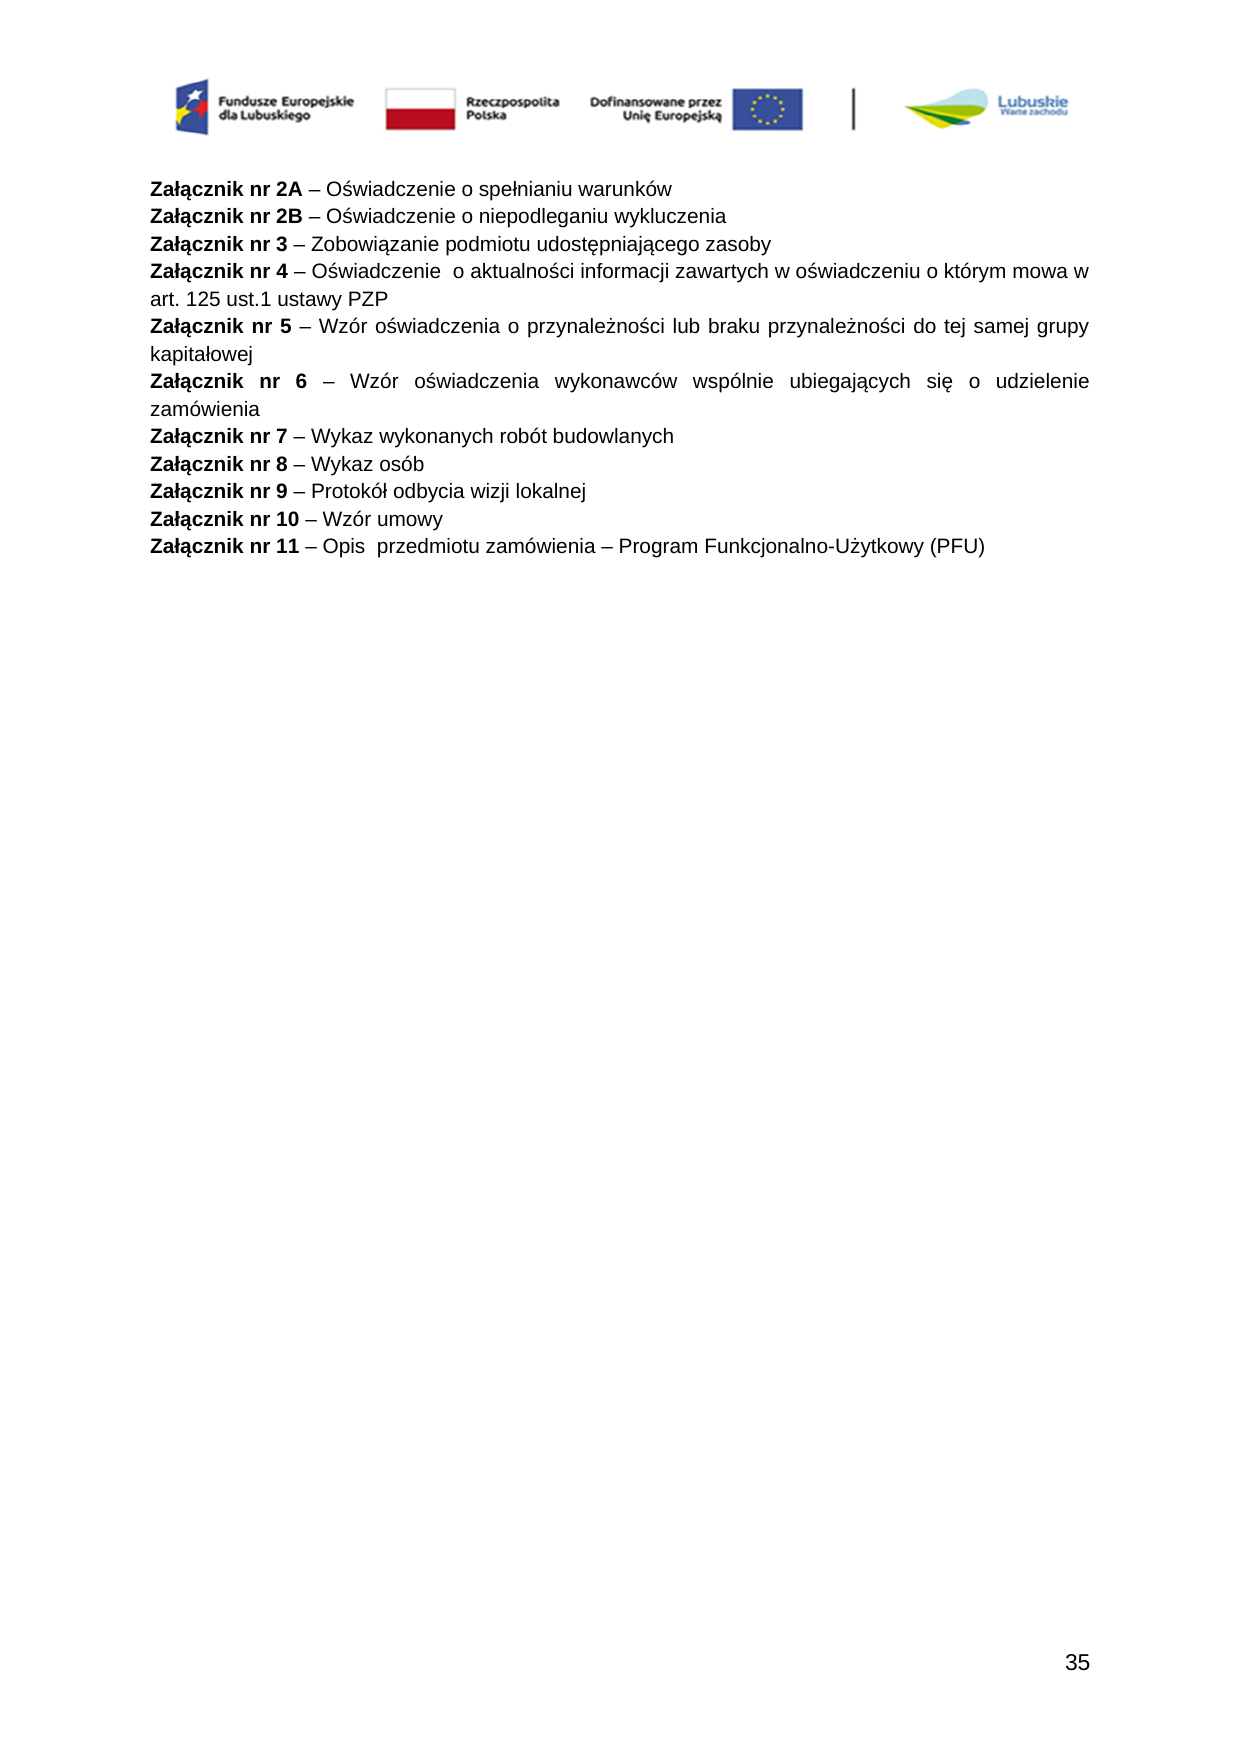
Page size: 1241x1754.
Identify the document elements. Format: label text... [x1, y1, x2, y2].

text Załącznik nr 6 – Wzór oświadczenia wykonawców wspólnie ubiegających się o udzielenie zamówienia [150, 369, 1090, 421]
picture [150, 75, 1096, 141]
text Załącznik nr 7 – Wykaz wykonanych robót budowlanych [150, 424, 1090, 448]
text Załącznik nr 5 – Wzór oświadczenia o przynależności lub braku przynależności do tej samej grupy kapitałowej [150, 314, 1090, 366]
text Załącznik nr 8 – Wykaz osób [150, 452, 1090, 476]
text Załącznik nr 3 – Zobowiązanie podmiotu udostępniającego zasoby [150, 232, 1090, 256]
text Załącznik nr 4 – Oświadczenie o aktualności informacji zawartych w oświadczeniu o którym mowa w art. 125 ust.1 ustawy PZP [150, 259, 1090, 311]
text Załącznik nr 2A – Oświadczenie o spełnianiu warunków [150, 177, 1090, 201]
text Załącznik nr 9 – Protokół odbycia wizji lokalnej [150, 479, 1090, 503]
text Załącznik nr 10 – Wzór umowy [150, 507, 1090, 531]
text Załącznik nr 2B – Oświadczenie o niepodleganiu wykluczenia [150, 204, 1090, 228]
text Załącznik nr 11 – Opis przedmiotu zamówienia – Program Funkcjonalno-Użytkowy (PFU) [150, 534, 1090, 558]
